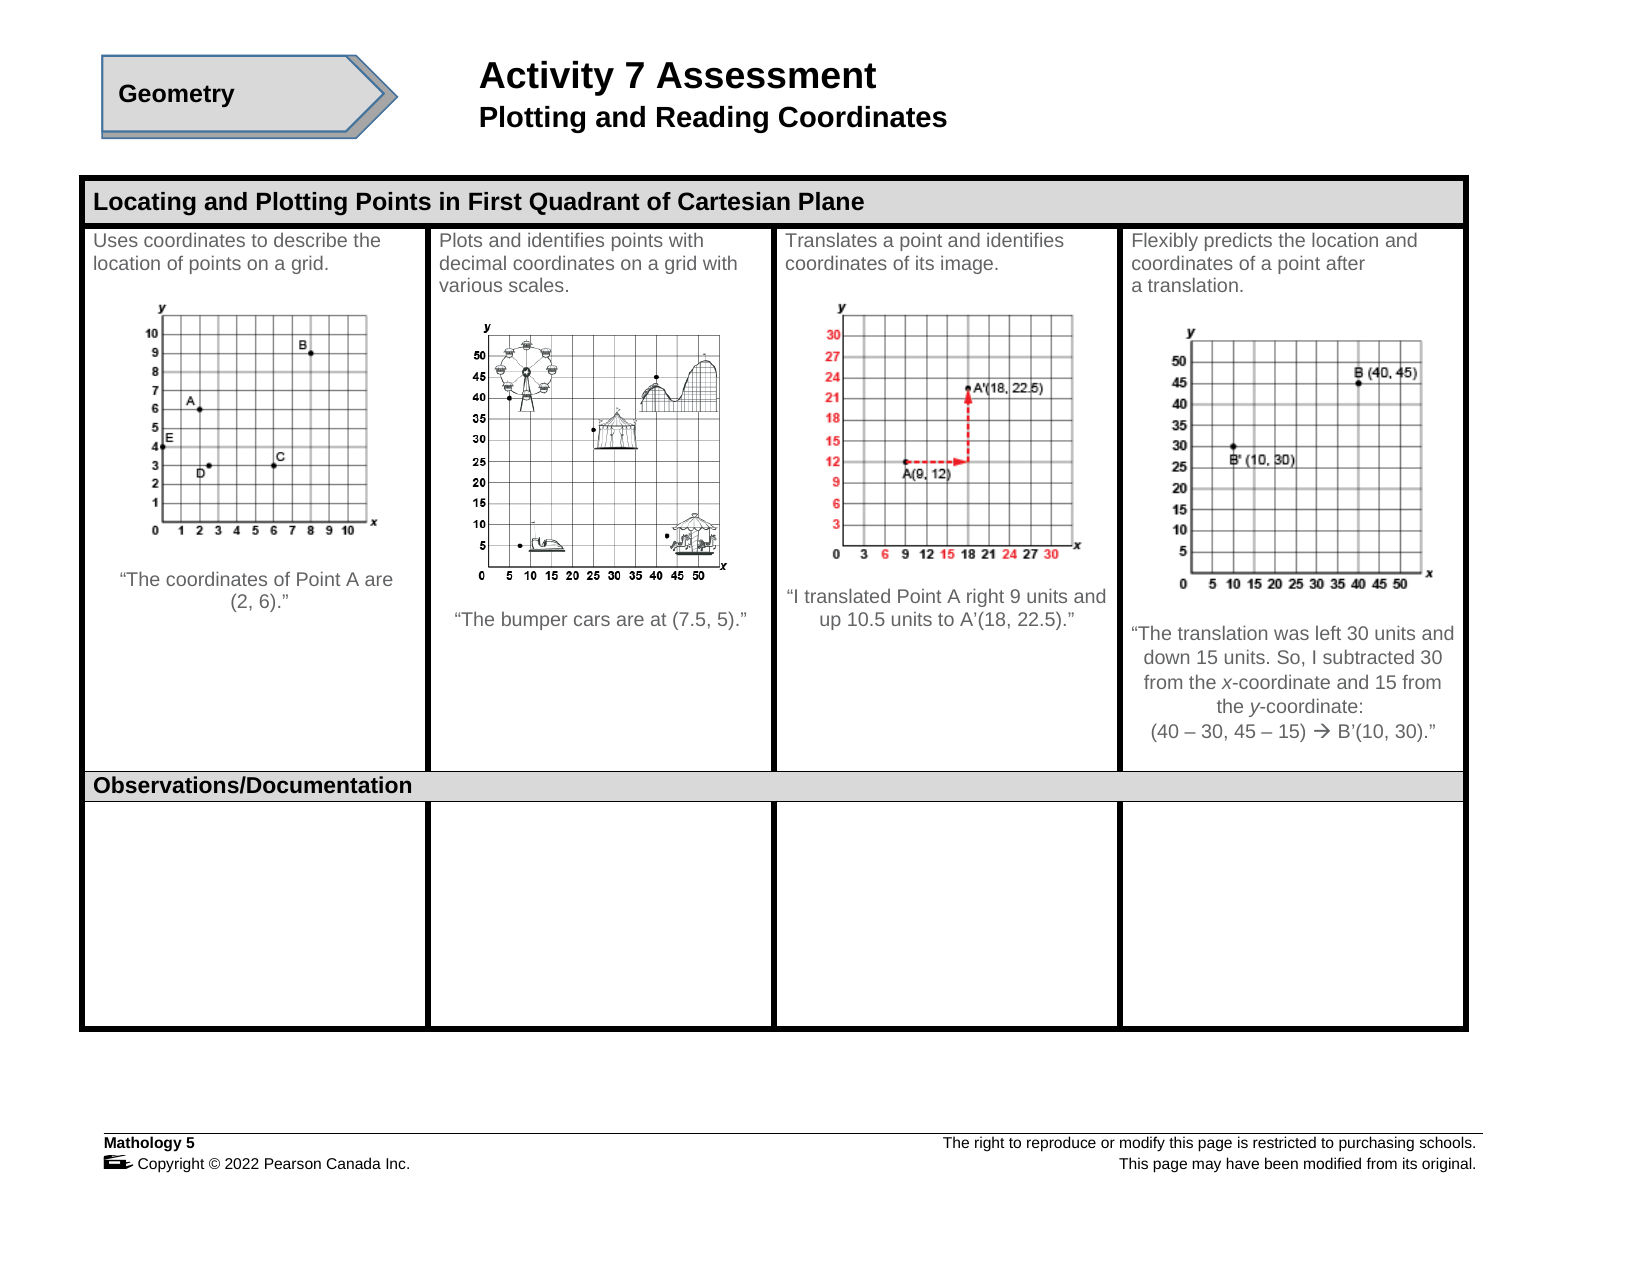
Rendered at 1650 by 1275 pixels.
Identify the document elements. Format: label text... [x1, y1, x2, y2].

picture [1153, 319, 1433, 599]
picture [438, 319, 762, 586]
table_cell Flexibly predicts the location and coordinates of a point after a translation. “The translation was left 30 units and down 15 units. So, I subtracted 30 from the x-coordinate and 15 from the y-coordinate: (40 – 30, 45 – 15) B’(10, 30).” [1123, 229, 1463, 771]
table_cell [85, 802, 425, 1026]
table_cell [777, 802, 1117, 1026]
table_cell Plots and identifies points with decimal coordinates on a grid with various scales. “The bumper cars are at (7.5, 5).” [431, 229, 771, 771]
table_cell Observations/Documentation [85, 772, 1463, 801]
table_cell Translates a point and identifies coordinates of its image. “I translated Point A right 9 units and up 10.5 units to A’(18, 22.5).” [777, 229, 1117, 771]
table_cell Uses coordinates to describe the location of points on a grid. “The coordinates of Point A are (2, 6).” [85, 229, 425, 771]
table_header Locating and Plotting Points in First Quadrant of Cartesian Plane [85, 181, 1463, 223]
table_cell [1123, 802, 1463, 1026]
picture [131, 297, 378, 545]
table_cell [431, 802, 771, 1026]
picture [806, 297, 1087, 563]
picture [103, 1155, 134, 1169]
